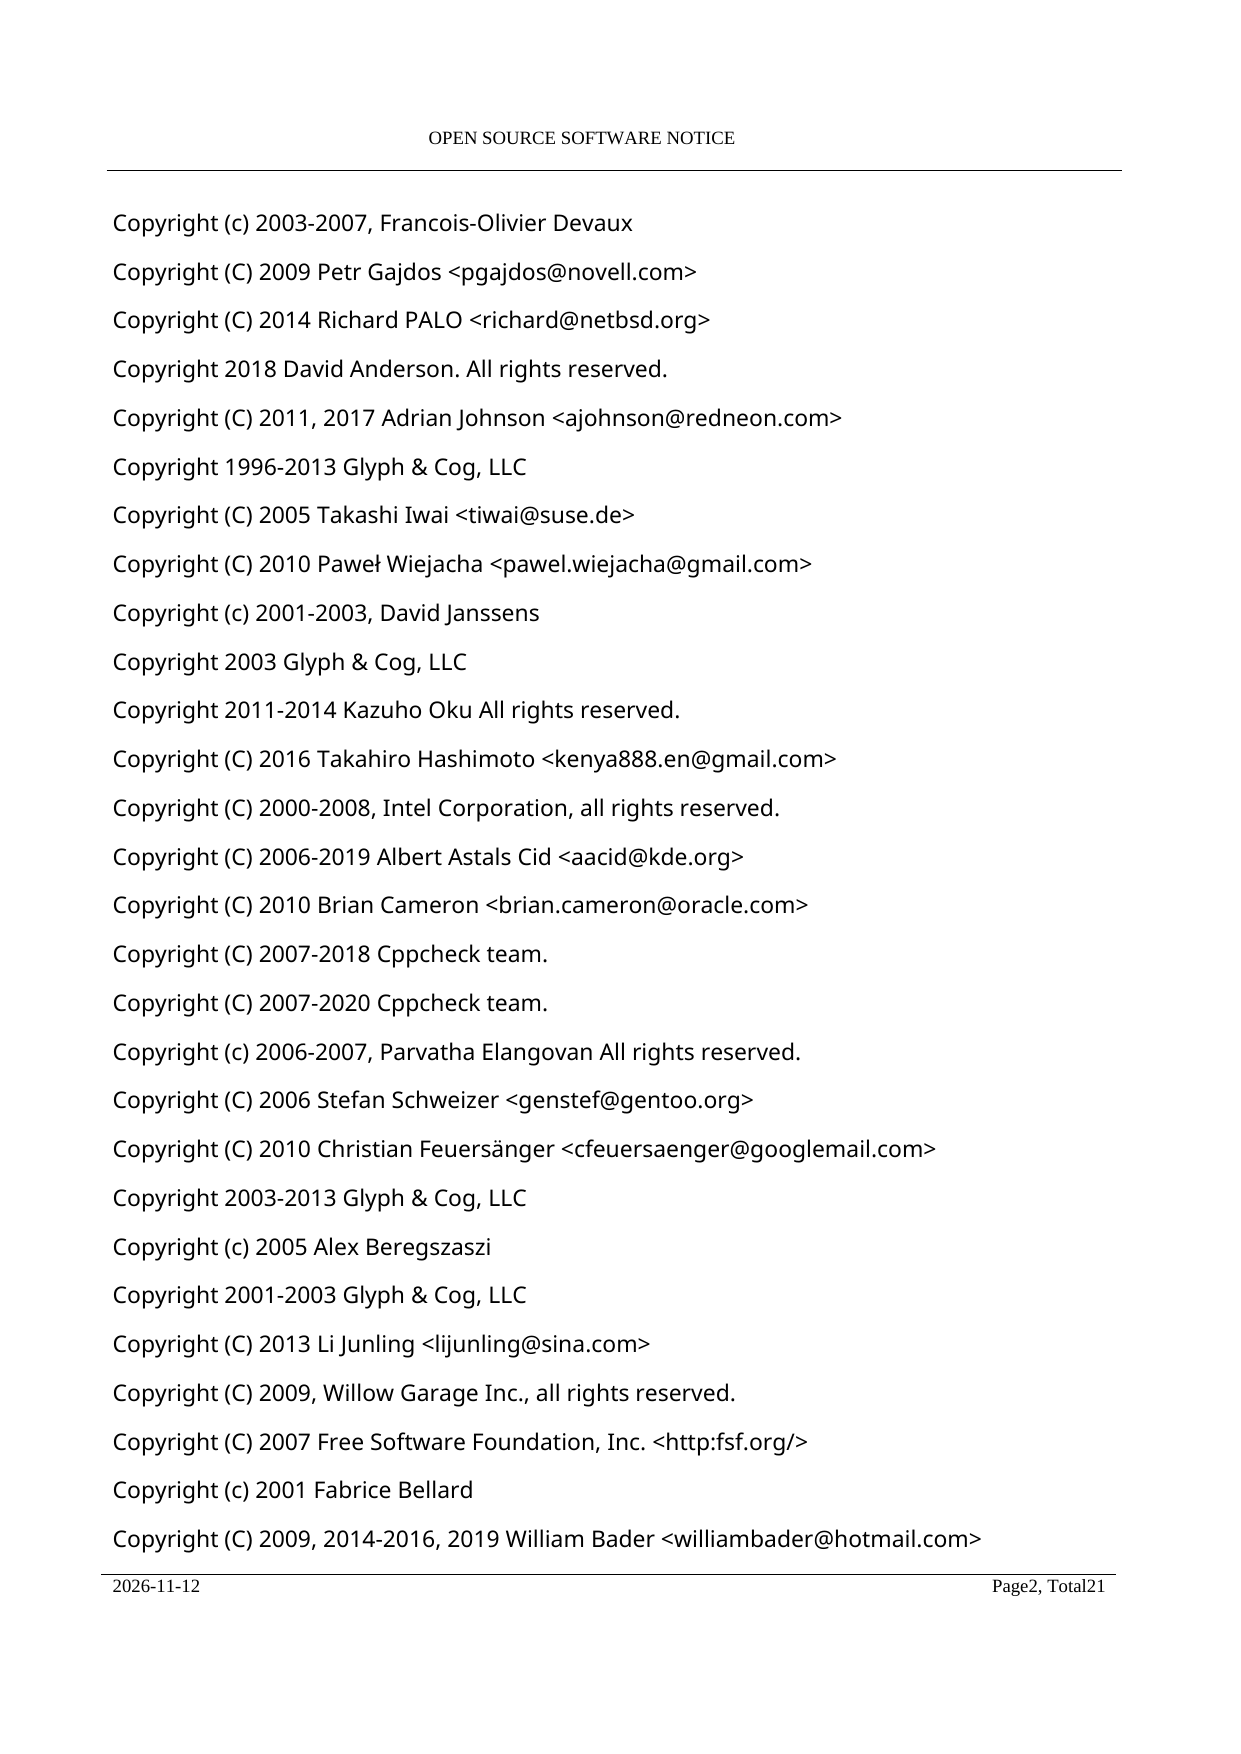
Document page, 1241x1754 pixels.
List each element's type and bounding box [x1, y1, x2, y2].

text [112, 206, 1128, 1555]
